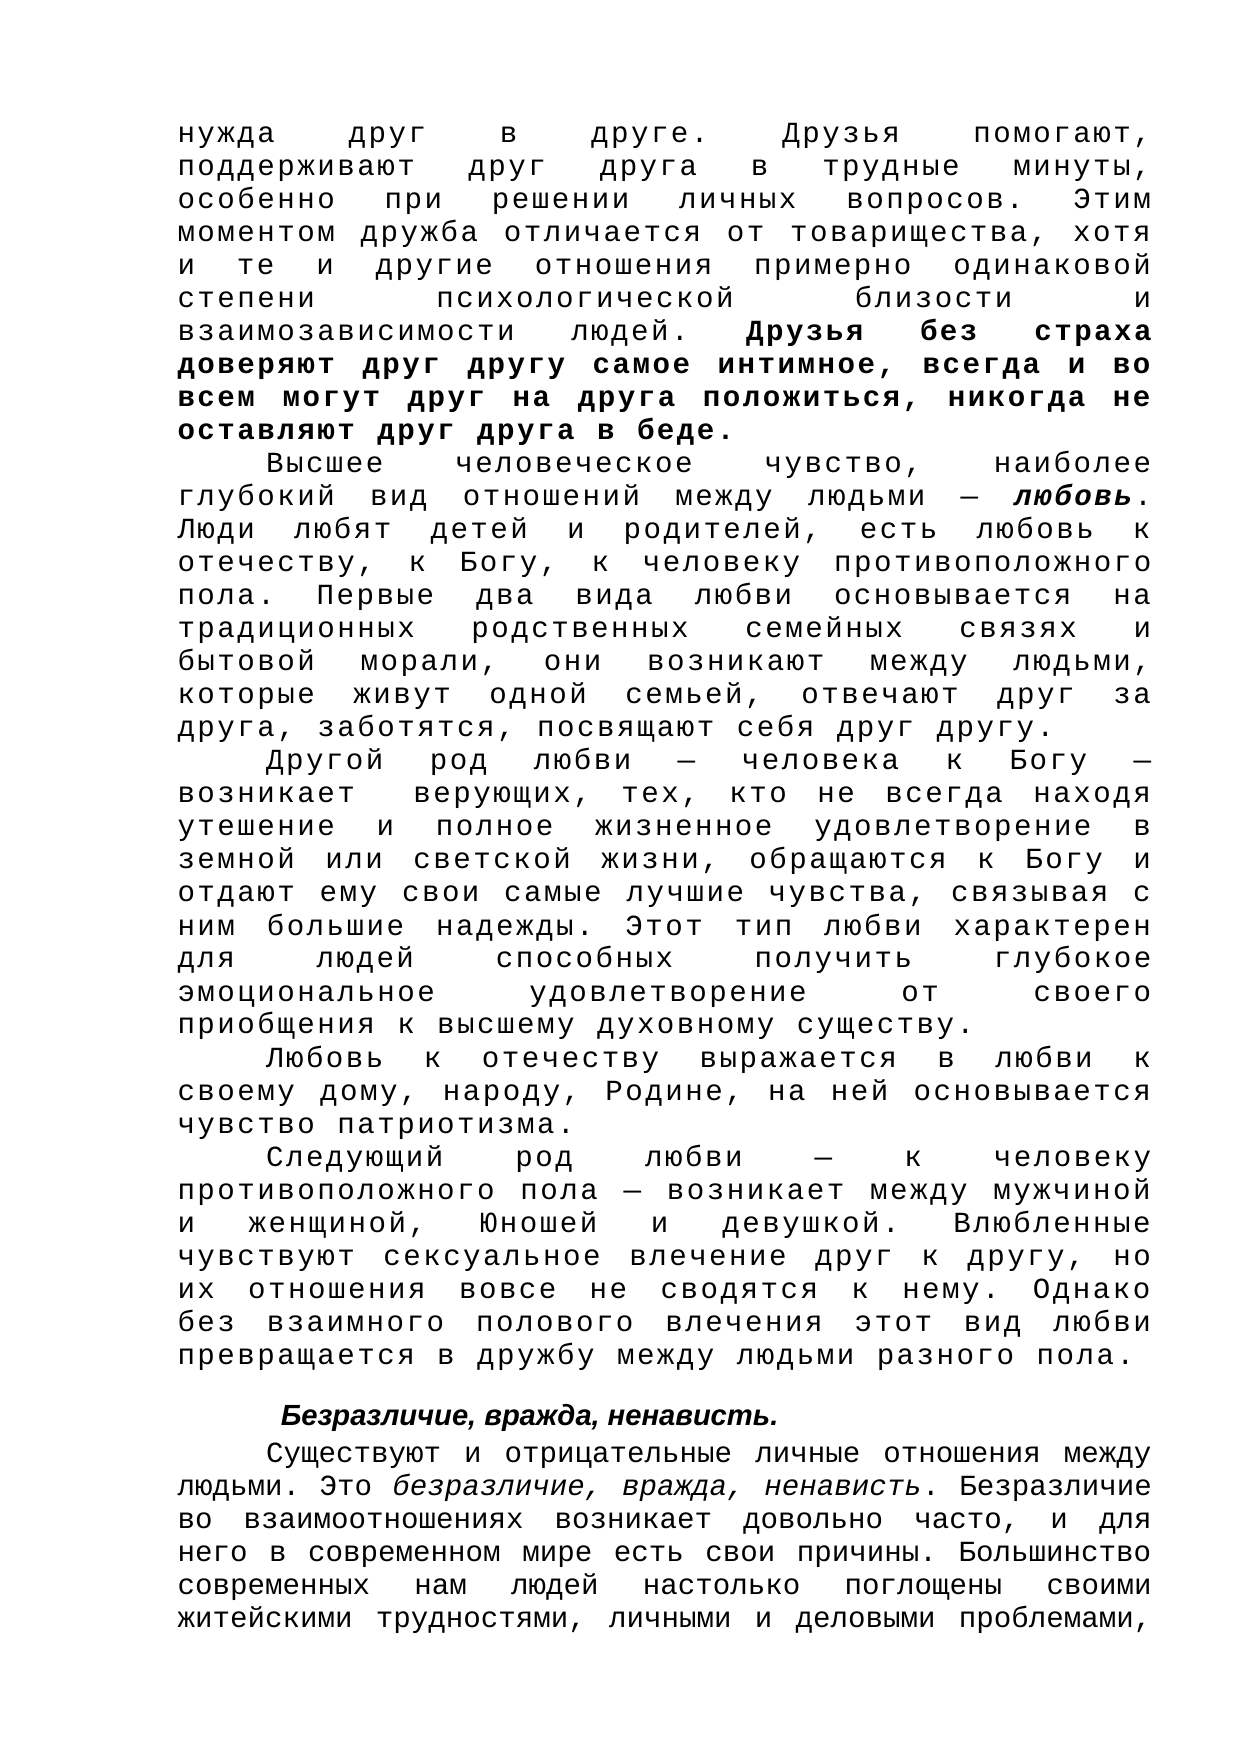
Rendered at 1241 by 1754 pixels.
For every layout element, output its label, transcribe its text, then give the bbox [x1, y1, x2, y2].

subtitle Безразличие, вражда, ненависть. [177, 1398, 1152, 1431]
text Другой род любви — человека к Богу —возникает верующих, тех, кто не всегда находя утешение и полное жизненное удовлетворение в земной или светской жизни, обращаются к Богу и отдают ему свои самые лучшие чувства, связывая с ним большие надежды. Этот тип любви характерен для людей способных получить глубокое эмоциональное удовлетворение от своего приобщения к высшему духовному существу. [177, 746, 1152, 1043]
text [177, 1438, 1152, 1636]
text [177, 118, 1152, 448]
text Следующий род любви — к человеку противоположного пола — возникает между мужчиной и женщиной, Юношей и девушкой. Влюбленные чувствуют сексуальное влечение друг к другу, но их отношения вовсе не сводятся к нему. Однако без взаимного полового влечения этот вид любви превращается в дружбу между людьми разного пола. [177, 1142, 1152, 1373]
text Любовь к отечеству выражается в любви к своему дому, народу, Родине, на ней основывается чувство патриотизма. [177, 1043, 1152, 1142]
text Высшее человеческое чувство, наиболее глубокий вид отношений между людьми — любовь. Люди любят детей и родителей, есть любовь к отечеству, к Богу, к человеку противоположного пола. Первые два вида любви основывается на традиционных родственных семейных связях и бытовой морали, они возникают между людьми, которые живут одной семьей, отвечают друг за друга, заботятся, посвящают себя друг другу. [177, 448, 1152, 746]
